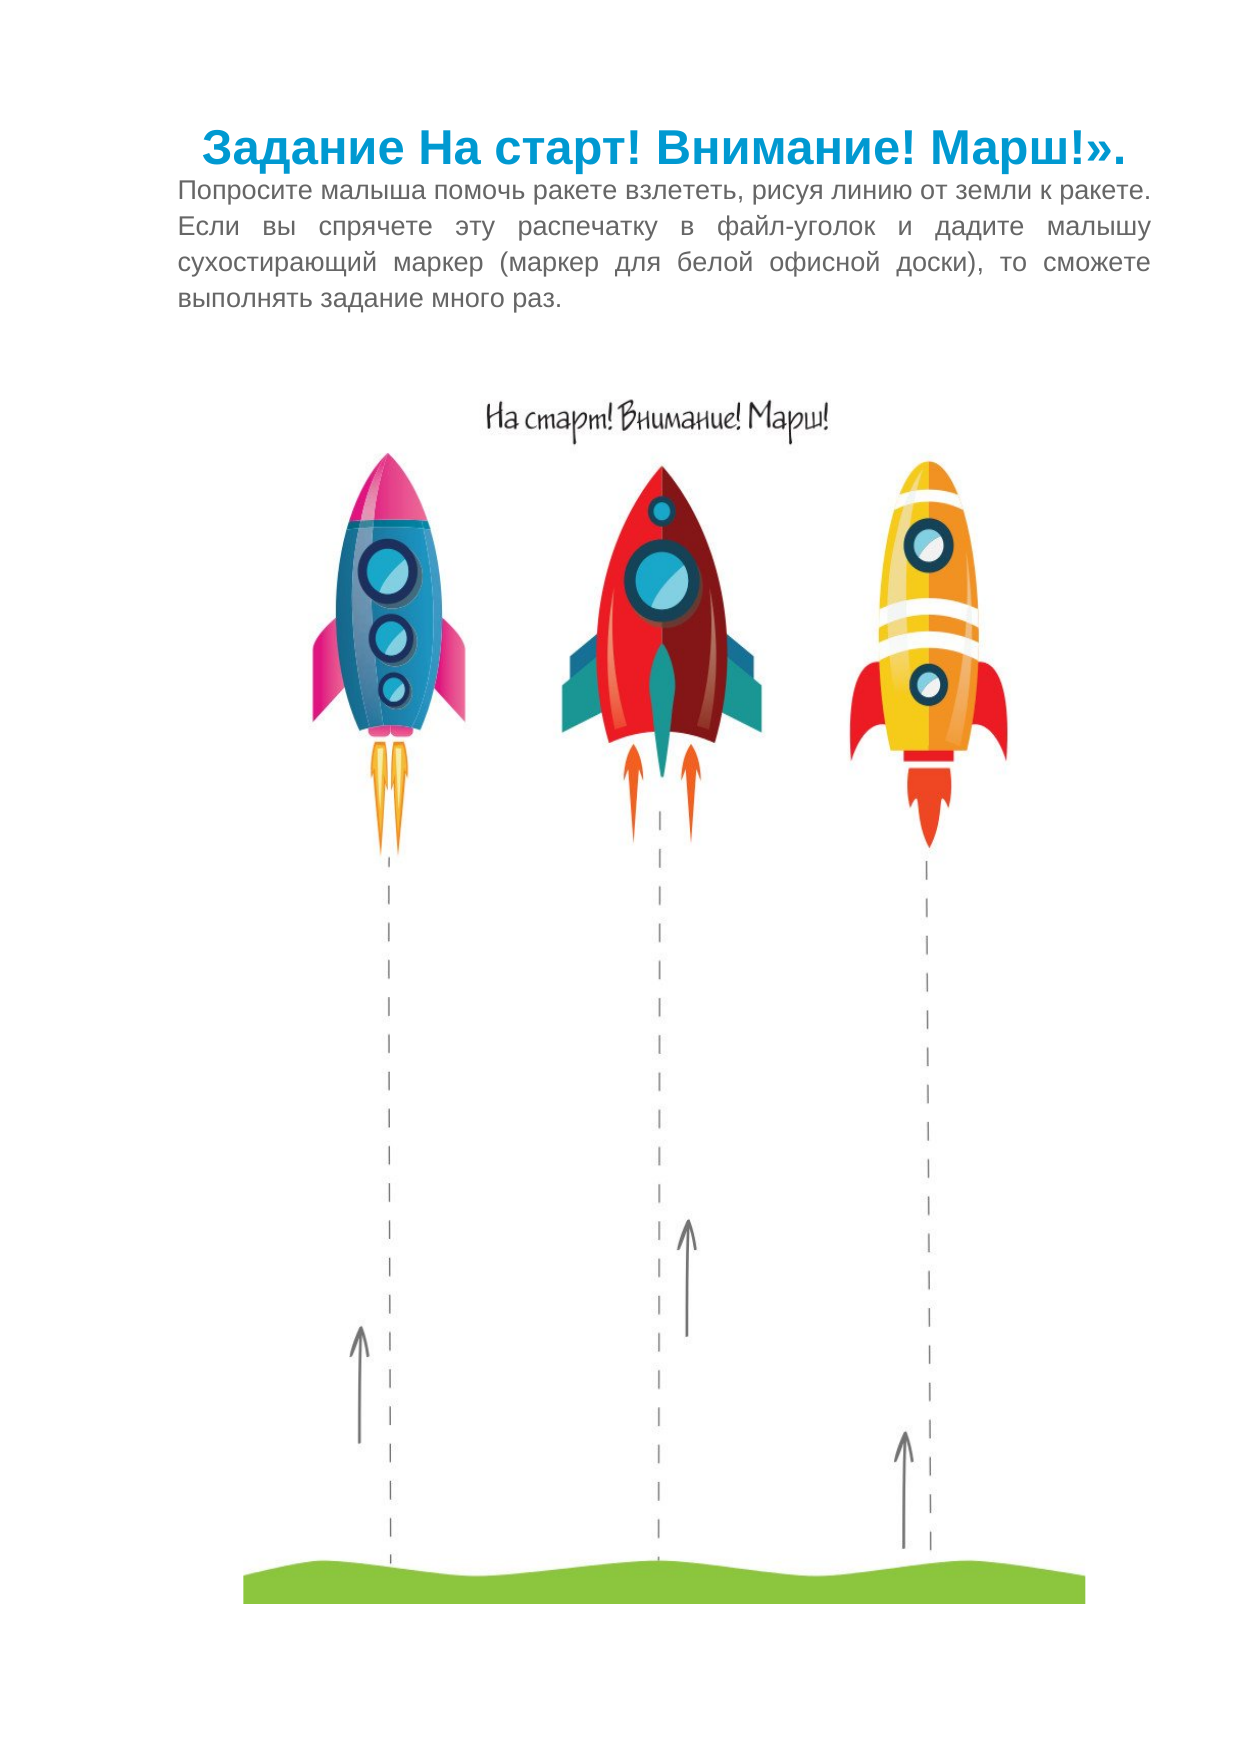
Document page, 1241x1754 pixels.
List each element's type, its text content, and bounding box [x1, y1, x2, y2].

picture [243, 365, 1086, 1604]
text Задание На старт! Внимание! Марш!». [177, 118, 1152, 174]
text Попросите малыша помочь ракете взлететь, рисуя линию от земли к ракете. Если вы спрячете эту распечатку в файл-уголок и дадите малышу сухостирающий маркер (маркер для белой офисной доски), то сможете выполнять задание много раз. [177, 174, 1152, 313]
